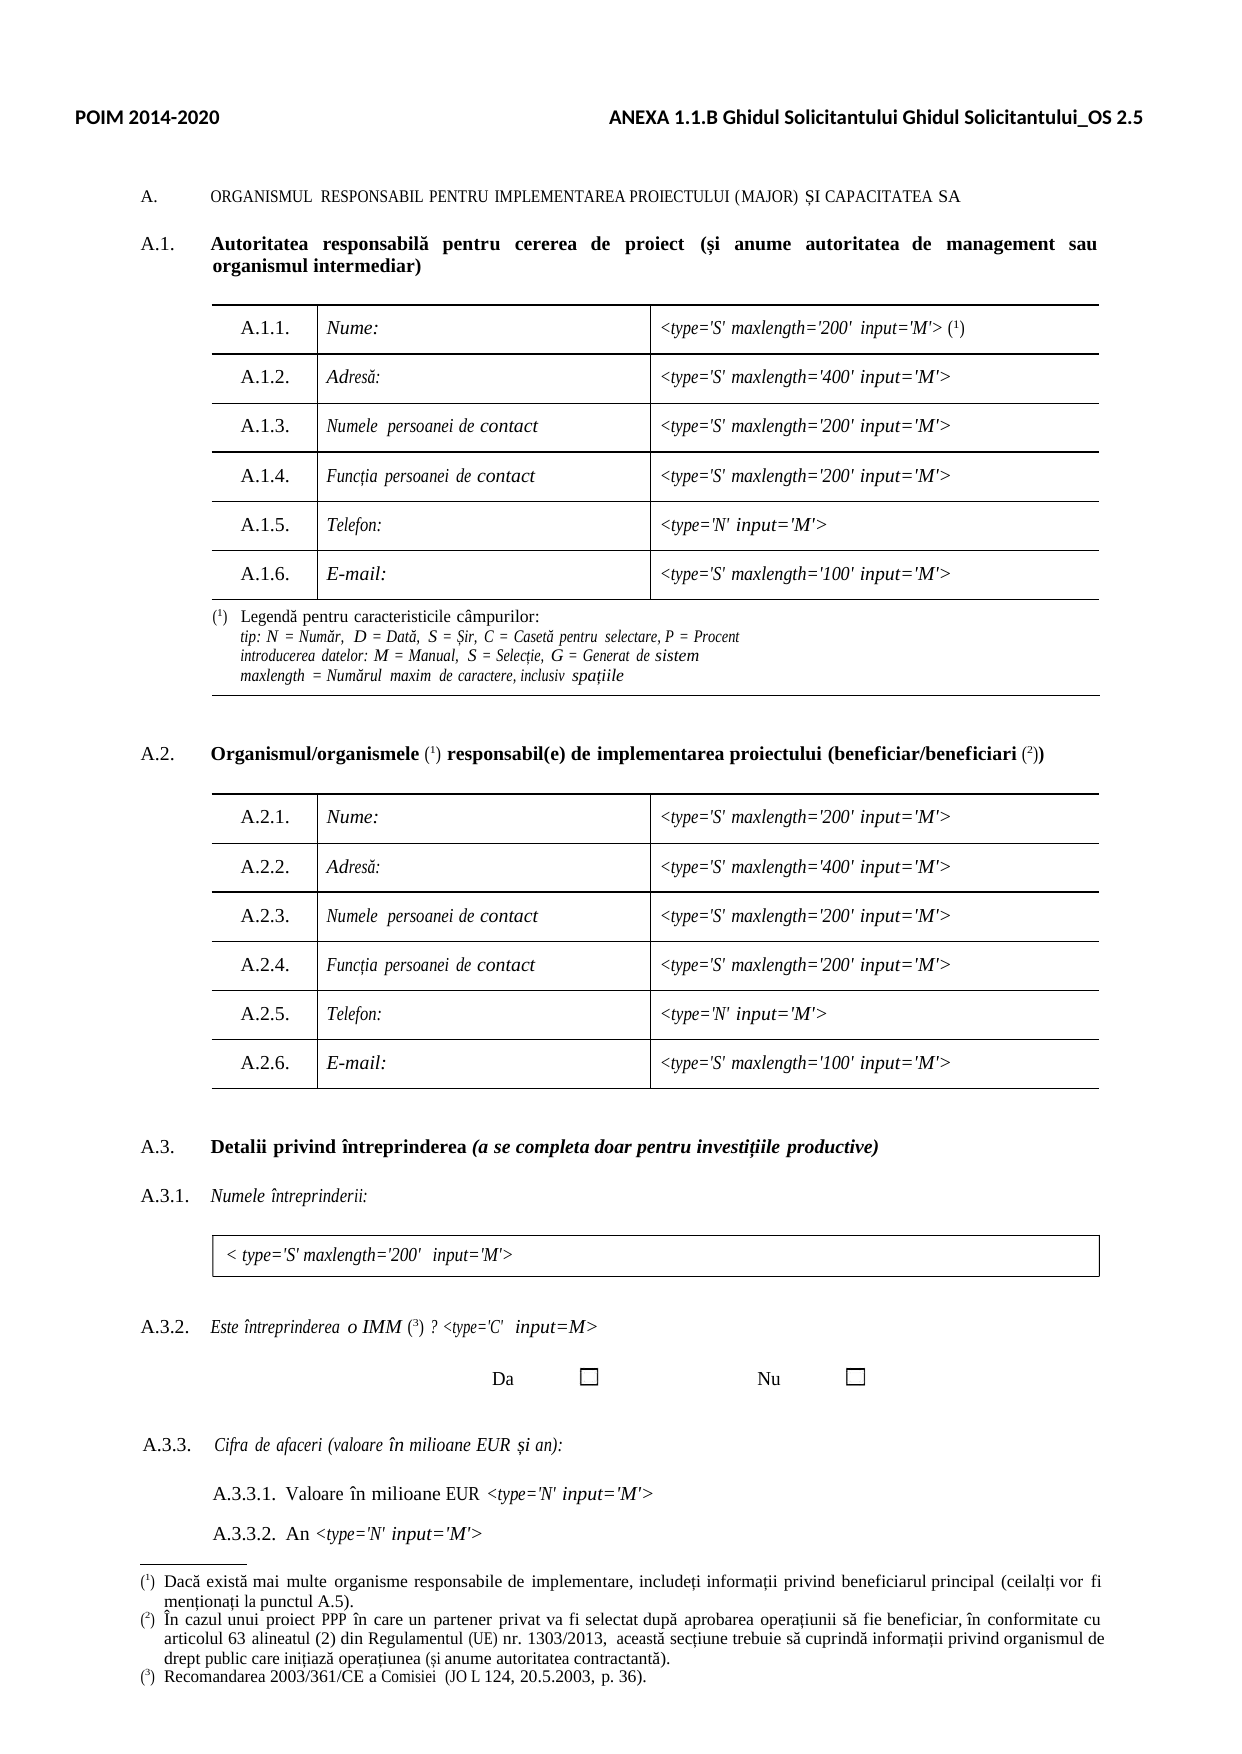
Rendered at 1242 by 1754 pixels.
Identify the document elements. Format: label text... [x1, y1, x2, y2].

table_cell <type='S' maxlength='200' input='M'> [651, 942, 1099, 989]
table_header <type='S' maxlength='200' input='M'> [651, 795, 1099, 842]
table_cell <type='N' input='M'> [651, 991, 1099, 1039]
table_cell A.2.5. [212, 991, 317, 1039]
table_header Nume: [318, 306, 650, 353]
picture [579, 1367, 599, 1386]
text < type='S' maxlength='200' input='M'> [219, 1243, 520, 1266]
text articolul 63 alineatul (2) din Regulamentul (UE) nr. 1303/2013, această secțiune trebuie să cuprindă informații privind organismul de [164, 1629, 1169, 1649]
text A.2. Organismul/organismele (1) responsabil(e) de implementarea proiectului (beneficiar/beneficiari (2)) [140, 743, 1169, 765]
table_header A.1.1. [212, 306, 317, 353]
text A.1. Autoritatea responsabilă pentru cererea de proiect (și anume autoritatea de management sau organismul intermediar) [140, 233, 1107, 277]
text maxlength = Numărul maxim de caractere, inclusiv spațiile [240, 666, 1169, 685]
text (1) Legendă pentru caracteristicile câmpurilor: [212, 606, 1169, 626]
picture [845, 1367, 866, 1386]
table_cell <type='S' maxlength='200' input='M'> [651, 453, 1099, 501]
table_cell <type='N' input='M'> [651, 502, 1099, 549]
text A.3.3.2. An <type='N' input='M'> [212, 1522, 1169, 1544]
table_cell A.2.4. [212, 942, 317, 989]
text (2) În cazul unui proiect PPP în care un partener privat va fi selectat după aprobarea operațiunii să fie beneficiar, în conformitate cu [140, 1611, 1169, 1629]
table_header <type='S' maxlength='200' input='M'> (1) [651, 306, 1099, 353]
table_header Nume: [318, 795, 650, 842]
table_cell Telefon: [318, 502, 650, 549]
table_header A.2.1. [212, 795, 317, 842]
table_cell <type='S' maxlength='200' input='M'> [651, 404, 1099, 451]
table_cell Funcția persoanei de contact [318, 453, 650, 501]
table_cell Numele persoanei de contact [318, 404, 650, 451]
table_cell Funcția persoanei de contact [318, 942, 650, 989]
table_cell A.1.4. [212, 453, 317, 501]
table_cell Numele persoanei de contact [318, 893, 650, 941]
text drept public care inițiază operațiunea (și anume autoritatea contractantă). (3) Recomandarea 2003/361/CE a Comisiei (JO L 124, 20.5.2003, p. 36). [140, 1650, 672, 1686]
table_cell A.2.2. [212, 844, 317, 891]
table_cell Adresă: [318, 844, 650, 891]
text A.3.1. Numele întreprinderii: [140, 1184, 1169, 1207]
text A.3.2. Este întreprinderea o IMM (3) ? <type='C' input=M> [140, 1315, 1169, 1337]
table_cell A.1.2. [212, 355, 317, 402]
text tip: N = Număr, D = Dată, S = Șir, C = Casetă pentru selectare, P = Procent introducerea datelor: M = Manual, S = Selecție, G = Generat de sistem [240, 627, 749, 666]
text Da Nu [492, 1367, 1169, 1390]
table_cell A.2.6. [212, 1040, 317, 1088]
table_cell A.1.3. [212, 404, 317, 451]
table_cell <type='S' maxlength='100' input='M'> [651, 1040, 1099, 1088]
text A.3.3. Cifra de afaceri (valoare în milioane EUR și an): [137, 1433, 568, 1456]
table_cell E-mail: [318, 551, 650, 599]
table_cell E-mail: [318, 1040, 650, 1088]
table_cell <type='S' maxlength='100' input='M'> [651, 551, 1099, 599]
table_cell Telefon: [318, 991, 650, 1039]
table_cell <type='S' maxlength='400' input='M'> [651, 844, 1099, 891]
table_cell <type='S' maxlength='400' input='M'> [651, 355, 1099, 402]
table_cell A.2.3. [212, 893, 317, 941]
text A.3.3.1. Valoare în milioane EUR <type='N' input='M'> [212, 1482, 1169, 1505]
table_cell A.1.6. [212, 551, 317, 599]
table_cell Adresă: [318, 355, 650, 402]
text A.3. Detalii privind întreprinderea (a se completa doar pentru investițiile productive) [140, 1135, 1169, 1158]
table_cell <type='S' maxlength='200' input='M'> [651, 893, 1099, 941]
text (1) Dacă există mai multe organisme responsabile de implementare, includeți informații privind beneficiarul principal (ceilalți vor fi menționați la punctul A.5). [140, 1572, 1106, 1611]
table_cell A.1.5. [212, 502, 317, 549]
text A. ORGANISMUL RESPONSABIL PENTRU IMPLEMENTAREA PROIECTULUI (MAJOR) ȘI CAPACITATEA SA [140, 186, 1169, 206]
